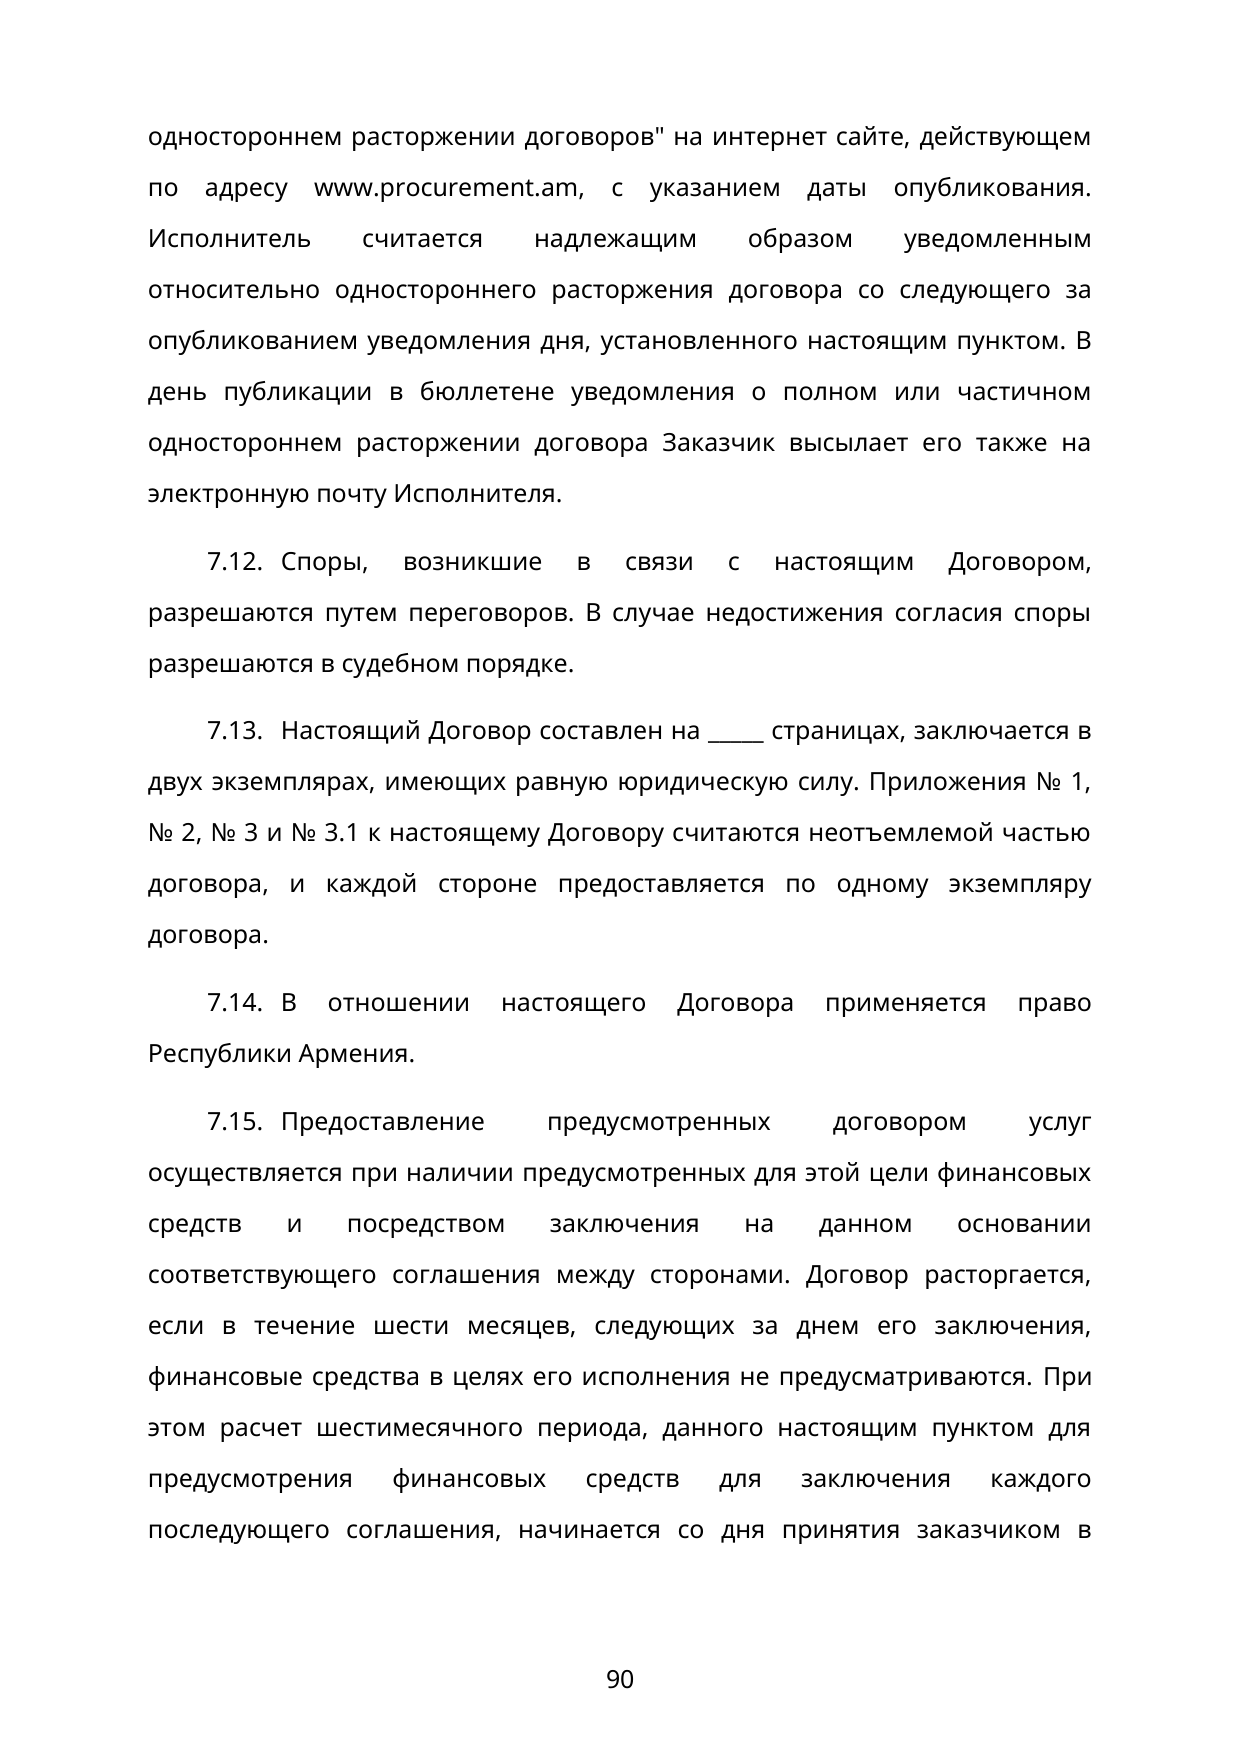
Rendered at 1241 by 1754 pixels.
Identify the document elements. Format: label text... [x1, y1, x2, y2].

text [148, 118, 1092, 509]
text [148, 1103, 1092, 1546]
text 7.12. Споры, возникшие в связи с настоящим Договором, разрешаются путем переговоров. В случае недостижения согласия споры разрешаются в судебном порядке. [148, 543, 1092, 679]
text 7.14. В отношении настоящего Договора применяется право Республики Армения. [148, 985, 1092, 1070]
text 7.13. Настоящий Договор составлен на _____ страницах, заключается в двух экземплярах, имеющих равную юридическую силу. Приложения № 1, № 2, № 3 и № 3.1 к настоящему Договору считаются неотъемлемой частью договора, и каждой стороне предоставляется по одному экземпляру договора. [148, 713, 1092, 951]
